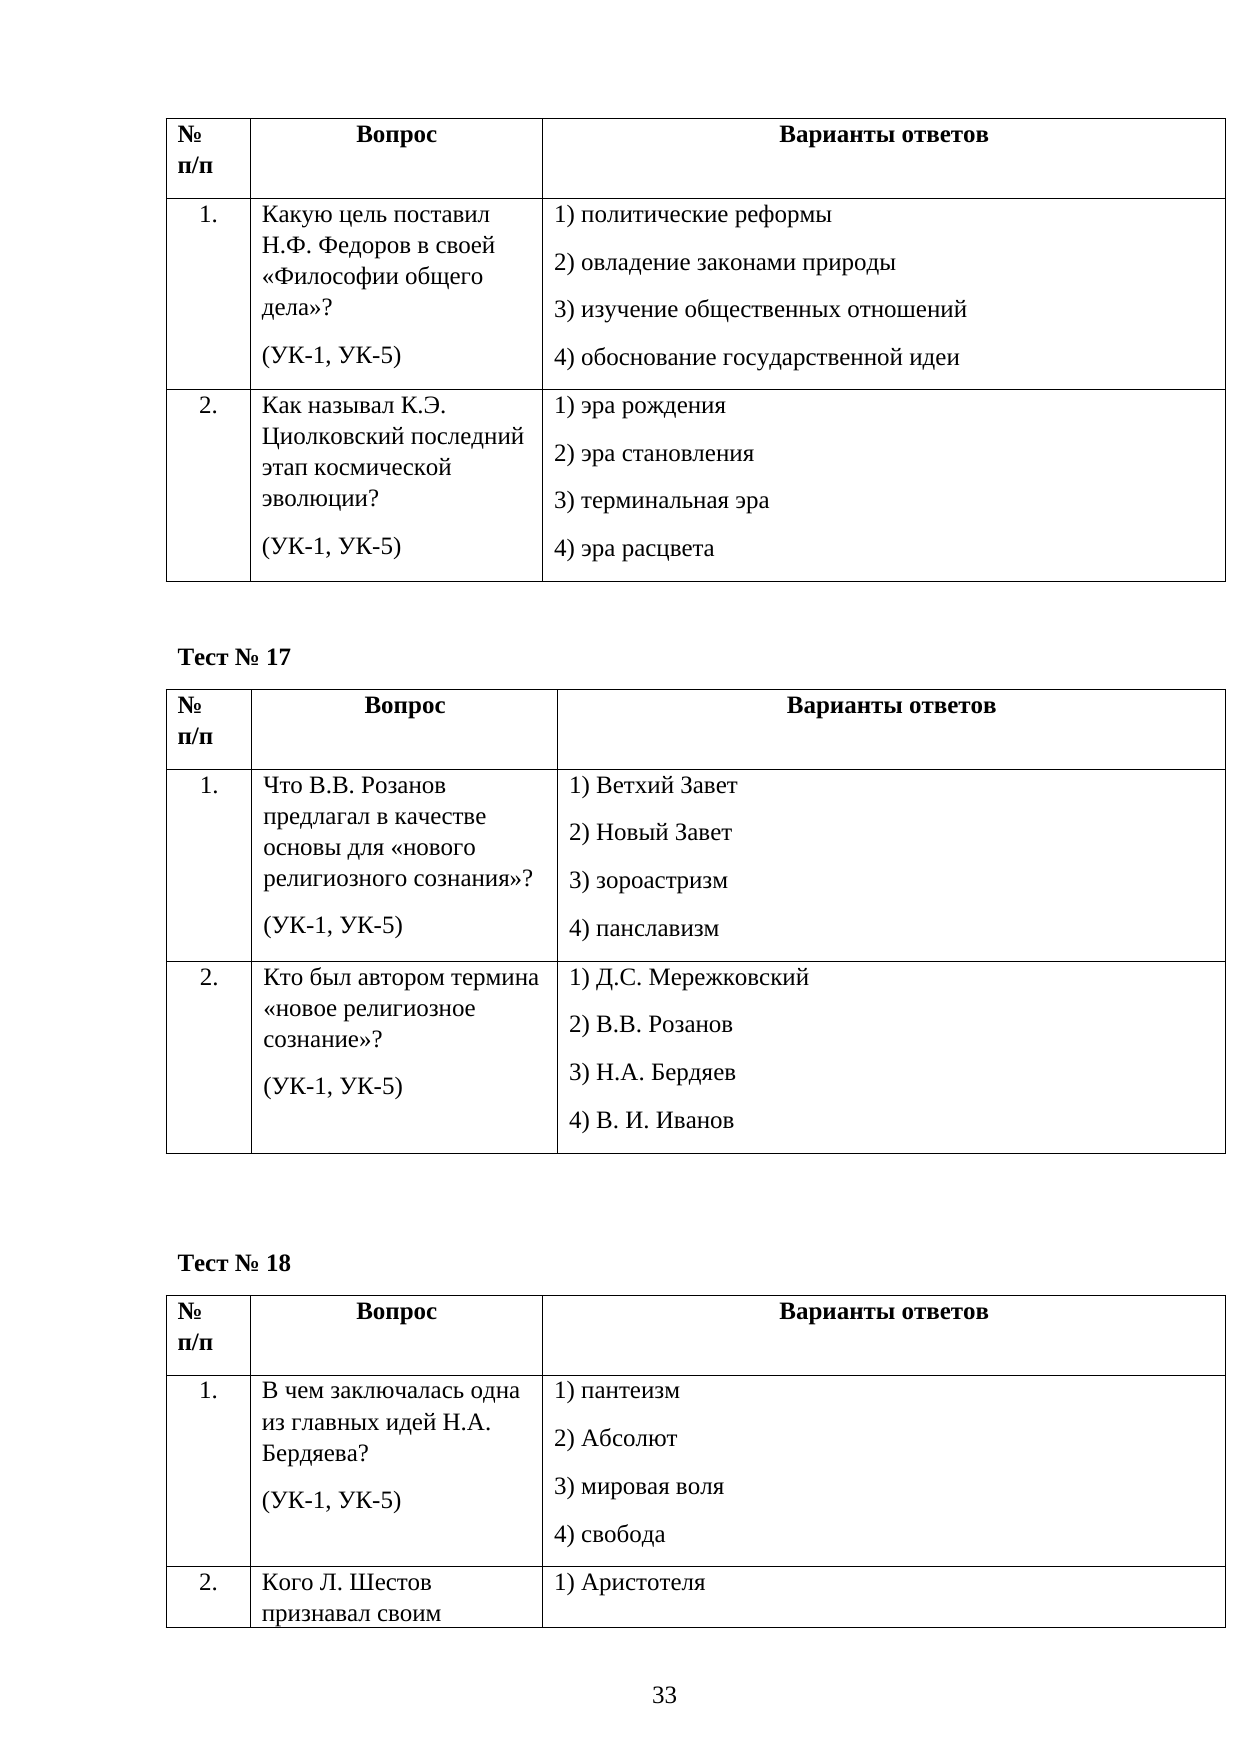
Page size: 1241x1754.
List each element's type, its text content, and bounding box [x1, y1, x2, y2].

table_header Вопрос [252, 690, 557, 769]
table_cell 1) Ветхий Завет 2) Новый Завет 3) зороастризм 4) панславизм [558, 770, 1225, 961]
table_cell Что В.В. Розанов предлагал в качестве основы для «нового религиозного сознания»? (УК-1, УК-5) [252, 770, 557, 961]
table_cell 1) эра рождения 2) эра становления 3) терминальная эра 4) эра расцвета [543, 390, 1225, 581]
text Тест № 18 [177, 1248, 1152, 1276]
table_cell 1) пантеизм 2) Абсолют 3) мировая воля 4) свобода [543, 1376, 1225, 1566]
table_header Варианты ответов [558, 690, 1225, 769]
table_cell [543, 1567, 1225, 1627]
table_cell 1. [167, 1376, 250, 1566]
table_header Варианты ответов [543, 1296, 1225, 1374]
table_cell Как называл К.Э. Циолковский последний этап космической эволюции? (УК-1, УК-5) [251, 390, 542, 581]
table_cell 2. [167, 390, 250, 581]
table_cell Кто был автором термина «новое религиозное сознание»? (УК-1, УК-5) [252, 962, 557, 1152]
table_cell 2. [167, 962, 251, 1152]
table_header Вопрос [251, 1296, 542, 1374]
table_cell 1. [167, 199, 250, 389]
table_cell Какую цель поставил Н.Ф. Федоров в своей «Философии общего дела»? (УК-1, УК-5) [251, 199, 542, 389]
text Тест № 17 [177, 642, 1152, 671]
table_header № п/п [167, 690, 251, 769]
table_header Варианты ответов [543, 119, 1225, 198]
table_cell 1) политические реформы 2) овладение законами природы 3) изучение общественных отношений 4) обоснование государственной идеи [543, 199, 1225, 389]
table_header Вопрос [251, 119, 542, 198]
table_cell В чем заключалась одна из главных идей Н.А. Бердяева? (УК-1, УК-5) [251, 1376, 542, 1566]
table_header № п/п [167, 1296, 250, 1374]
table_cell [251, 1567, 542, 1627]
table_cell 1) Д.С. Мережковский 2) В.В. Розанов 3) Н.А. Бердяев 4) В. И. Иванов [558, 962, 1225, 1152]
table_header № п/п [167, 119, 250, 198]
table_cell 1. [167, 770, 251, 961]
table_cell 2. [167, 1567, 250, 1627]
